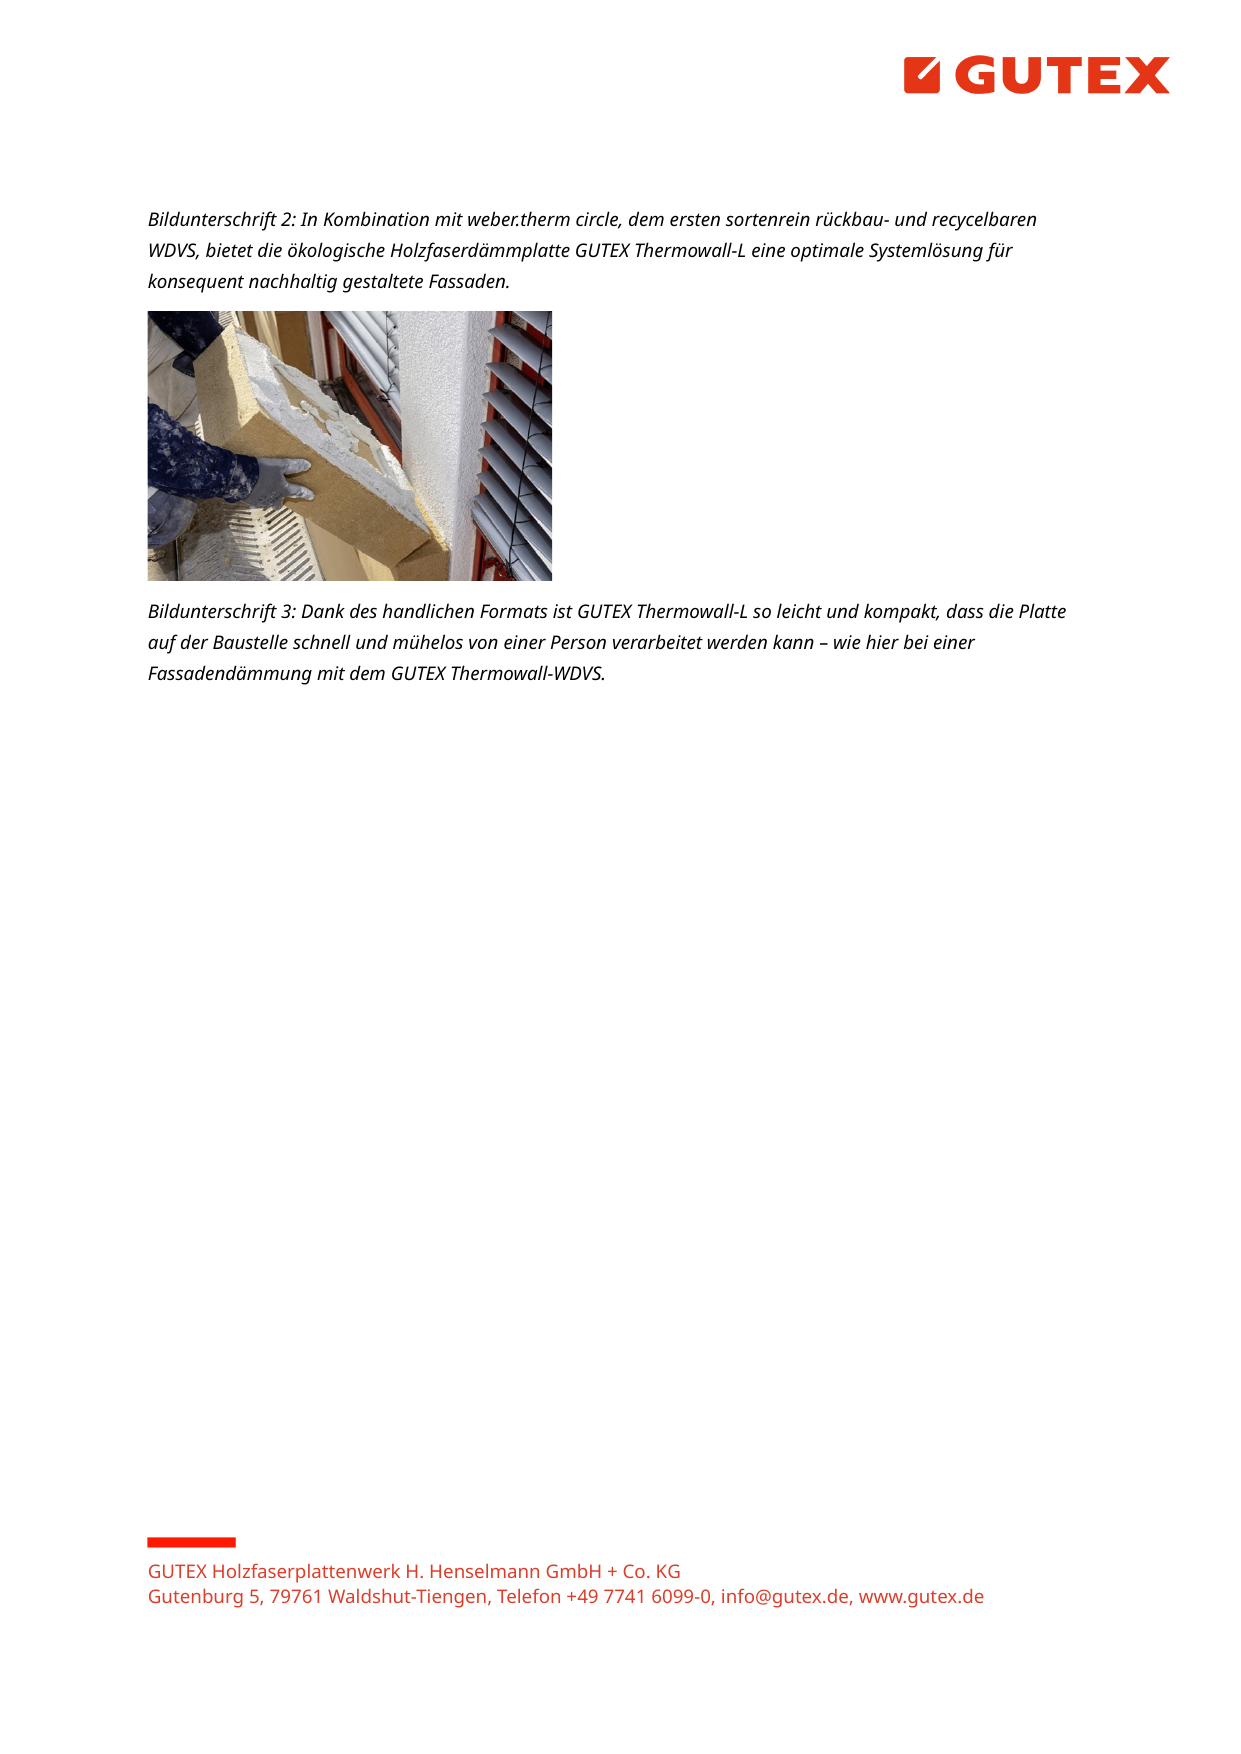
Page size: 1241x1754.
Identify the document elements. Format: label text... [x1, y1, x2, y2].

picture [0, 1524, 263, 1754]
text Bildunterschrift 2: In Kombination mit weber.therm circle, dem ersten sortenrein rückbau- und recycelbaren WDVS, bietet die ökologische Holzfaserdämmplatte GUTEX Thermowall-L eine optimale Systemlösung für konsequent nachhaltig gestaltete Fassaden. [148, 207, 1092, 293]
picture [147, 311, 553, 581]
picture [848, 0, 1241, 149]
text Bildunterschrift 3: Dank des handlichen Formats ist GUTEX Thermowall-L so leicht und kompakt, dass die Platte auf der Baustelle schnell und mühelos von einer Person verarbeitet werden kann – wie hier bei einer Fassadendämmung mit dem GUTEX Thermowall-WDVS. [148, 599, 1092, 686]
